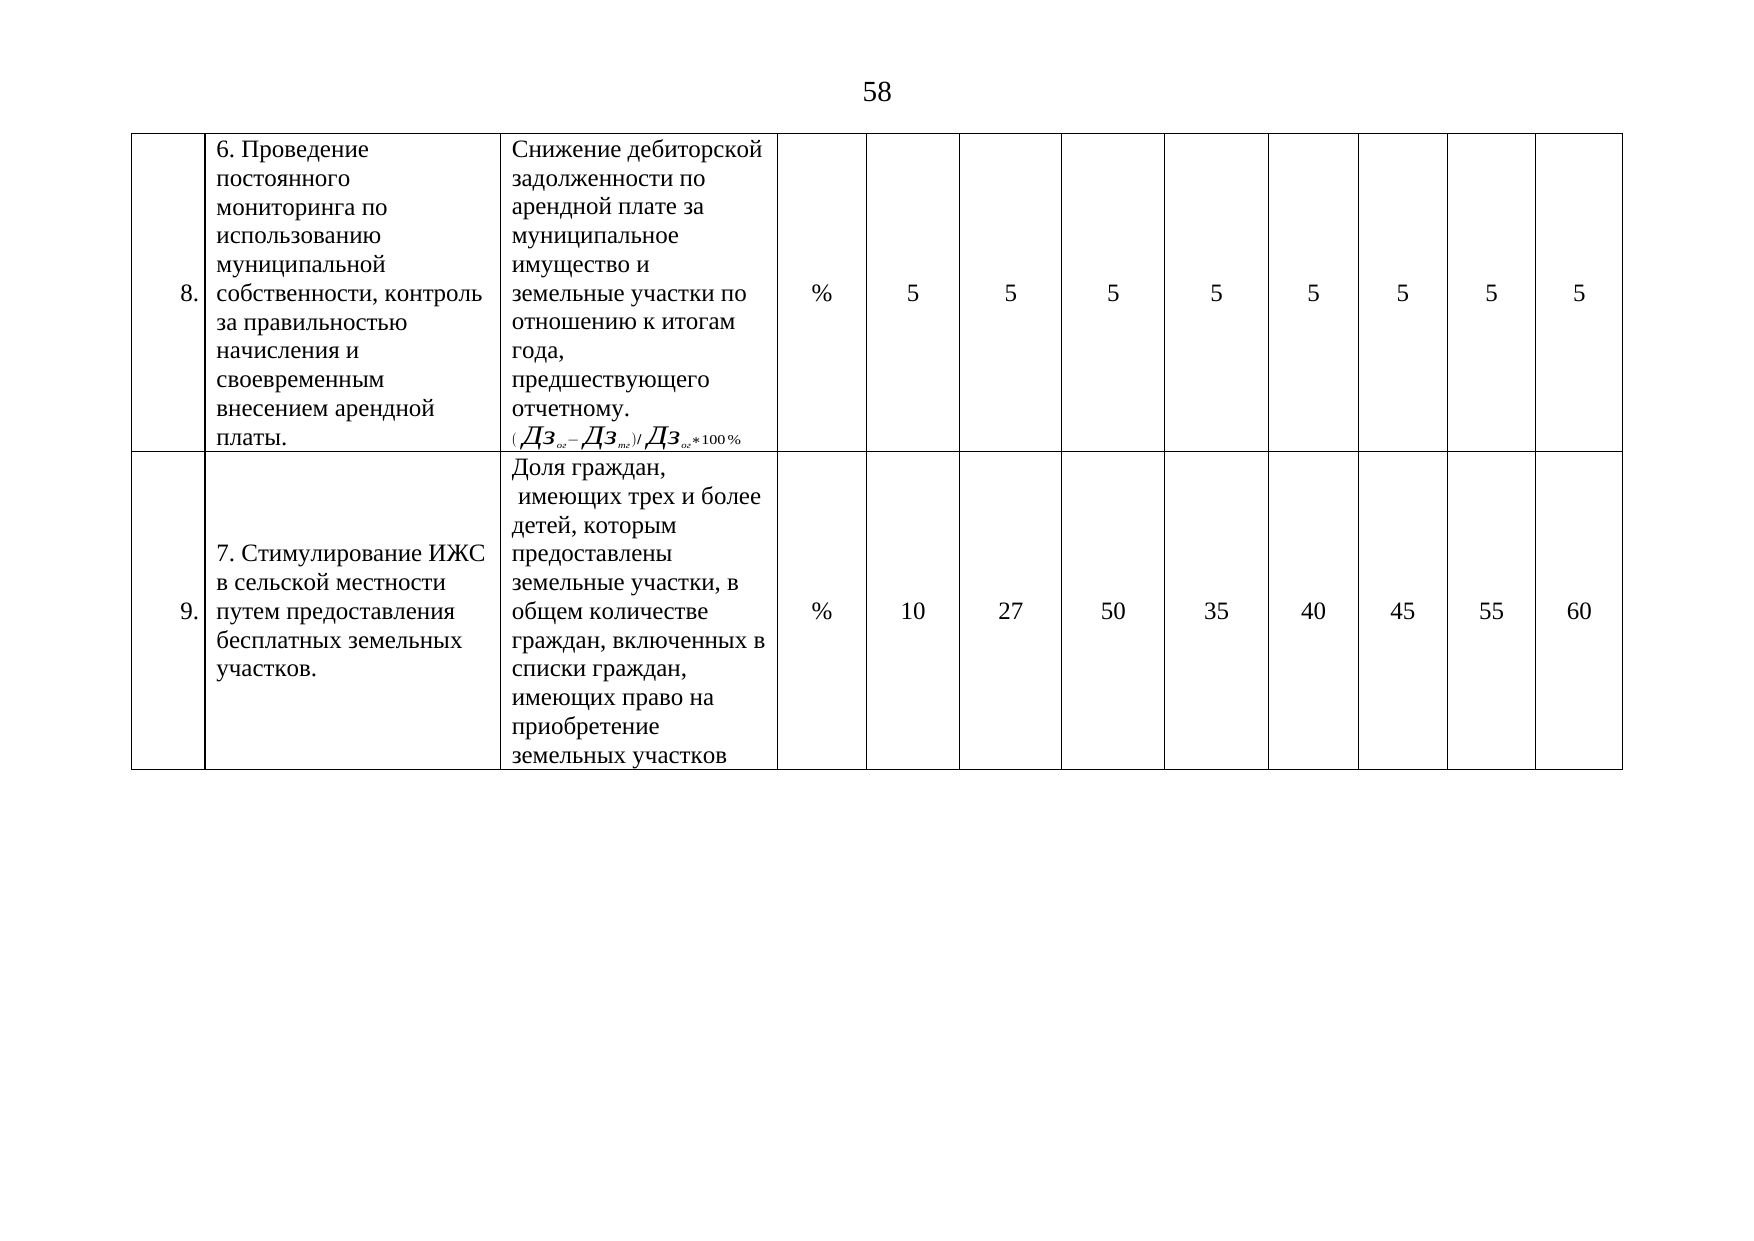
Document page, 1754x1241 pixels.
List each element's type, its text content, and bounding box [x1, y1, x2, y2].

table_header % [778, 134, 866, 451]
table_header 6. Проведение постоянного мониторинга по использованию муниципальной собственности, контроль за правильностью начисления и своевременным внесением арендной платы. [206, 134, 500, 451]
table_header 5 [1165, 134, 1268, 451]
table_cell [132, 452, 204, 768]
table_cell 40 [1269, 452, 1358, 768]
table_cell % [778, 452, 866, 768]
table_cell 60 [1536, 452, 1622, 768]
table_cell 50 [1062, 452, 1164, 768]
table_header [132, 134, 204, 451]
table_cell 55 [1448, 452, 1535, 768]
table_cell 35 [1165, 452, 1268, 768]
table_header 5 [1536, 134, 1622, 451]
table_cell 45 [1359, 452, 1447, 768]
table_header 5 [1269, 134, 1358, 451]
table_cell 10 [867, 452, 959, 768]
table_header Снижение дебиторской задолженности по арендной плате за муниципальное имущество и земельные участки по отношению к итогам года, предшествующего отчетному. [501, 134, 777, 451]
table_header 5 [1062, 134, 1164, 451]
table_cell 7. Стимулирование ИЖС в сельской местности путем предоставления бесплатных земельных участков. [206, 452, 500, 768]
table_header 5 [1448, 134, 1535, 451]
table_header 5 [867, 134, 959, 451]
table_header 5 [1359, 134, 1447, 451]
table_cell Доля граждан, имеющих трех и более детей, которым предоставлены земельные участки, в общем количестве граждан, включенных в списки граждан, имеющих право на приобретение земельных участков [501, 452, 777, 768]
table_cell 27 [960, 452, 1061, 768]
table_header 5 [960, 134, 1061, 451]
